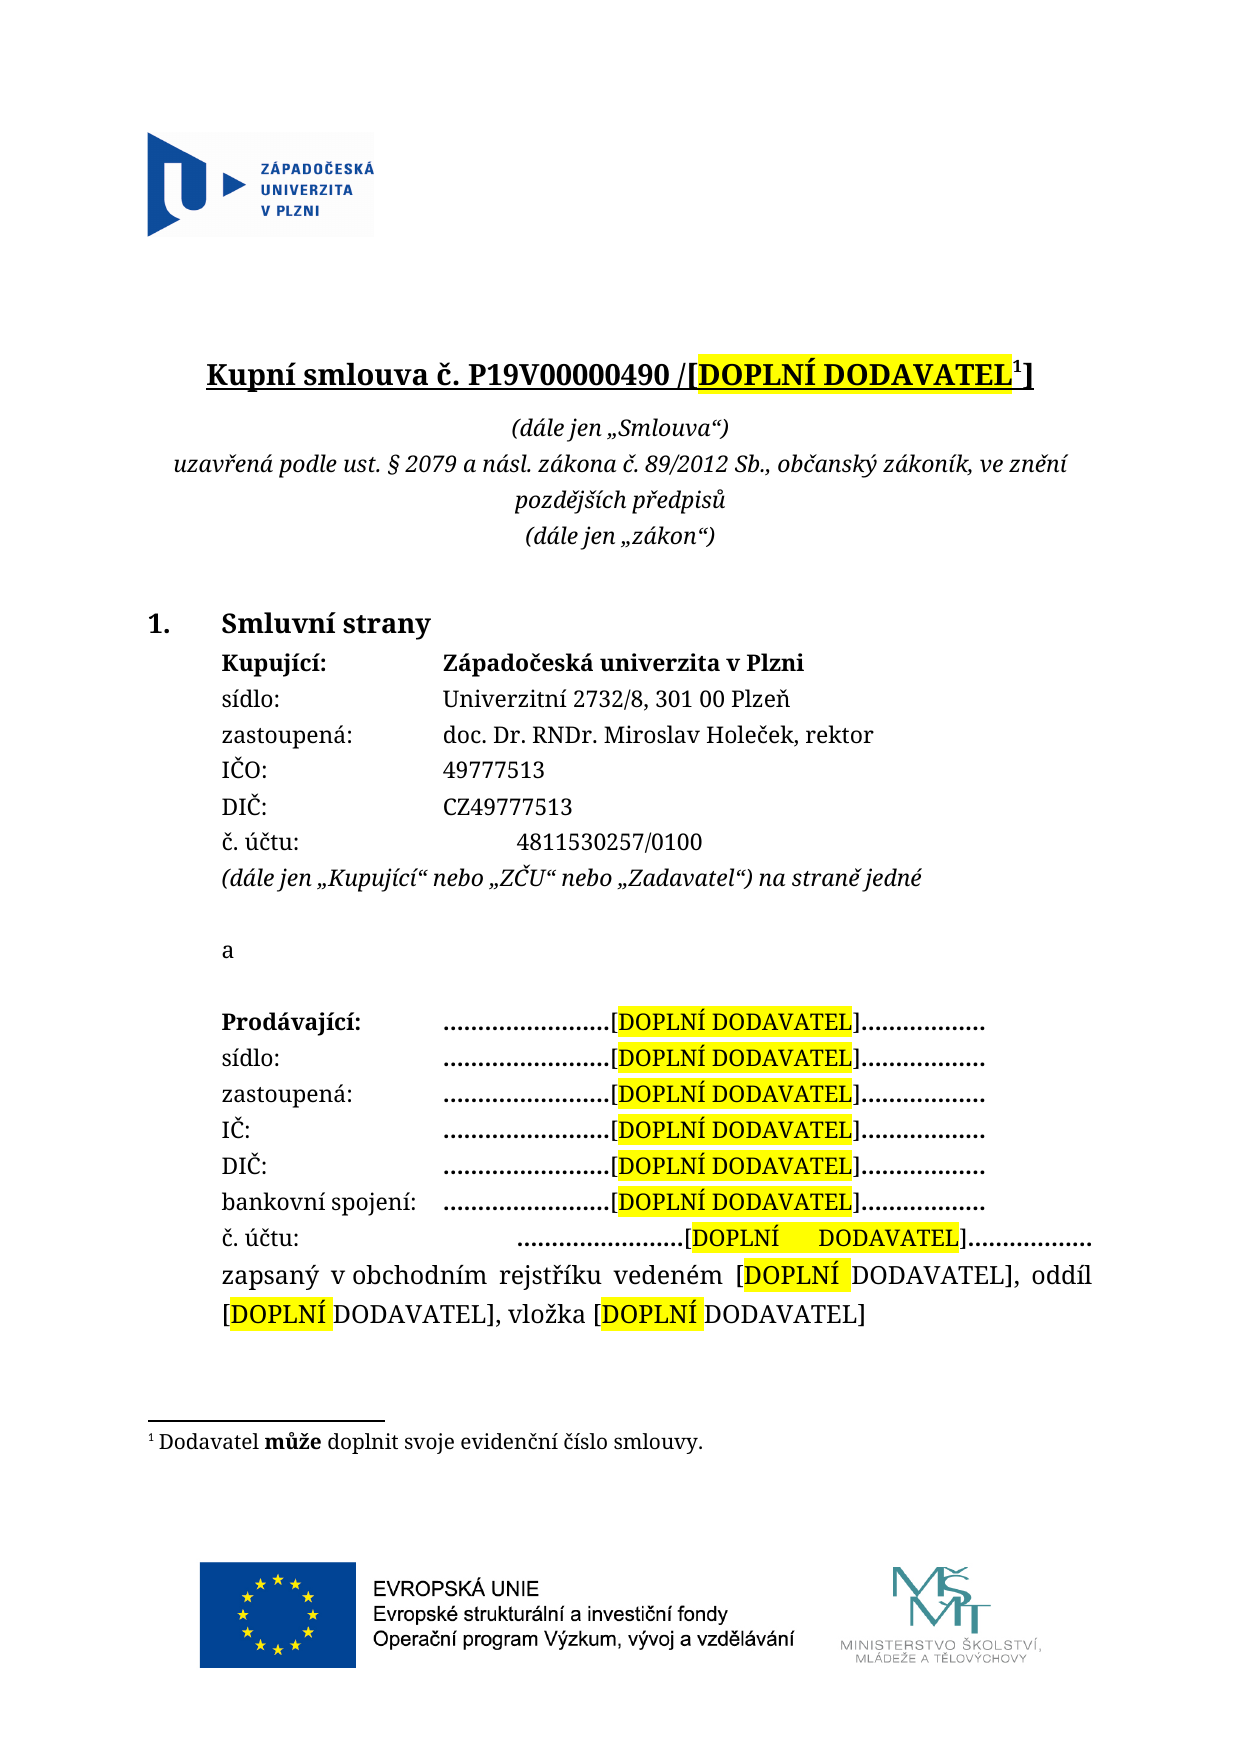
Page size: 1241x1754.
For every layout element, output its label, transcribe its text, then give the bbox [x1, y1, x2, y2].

text 1. Smluvní strany [148, 604, 1093, 641]
text Kupní smlouva č. P19V00000490 /[DOPLNÍ DODAVATEL] [148, 354, 698, 394]
text a [221, 934, 1093, 965]
text č. účtu: ……………………[DOPLNÍ DODAVATEL]……………… zapsaný v obchodním rejstříku vedeném [DOPLNÍ DODAVATEL], oddíl [DOPLNÍ DODAVATEL], vložka [DOPLNÍ DODAVATEL] [221, 1222, 1093, 1331]
picture [147, 1509, 1093, 1720]
text (dále jen „Kupující“ nebo „ZČU“ nebo „Zadavatel“) na straně jedné [221, 862, 1093, 893]
text sídlo: ……………………[DOPLNÍ DODAVATEL]……………… [221, 1042, 618, 1073]
text DIČ: CZ49777513 [221, 790, 1093, 822]
text č. účtu: 4811530257/0100 [221, 826, 1093, 858]
text DIČ: ……………………[DOPLNÍ DODAVATEL]……………… [852, 1150, 1093, 1181]
text Prodávající: ……………………[DOPLNÍ DODAVATEL]……………… [852, 1006, 1093, 1037]
picture [147, 132, 374, 237]
text (dále jen „Smlouva“) [148, 412, 1093, 443]
text sídlo: ……………………[DOPLNÍ DODAVATEL]……………… [852, 1042, 1093, 1073]
text zastoupená: ……………………[DOPLNÍ DODAVATEL]……………… [221, 1078, 618, 1109]
text zastoupená: ……………………[DOPLNÍ DODAVATEL]……………… [852, 1078, 1093, 1109]
text DIČ: ……………………[DOPLNÍ DODAVATEL]……………… [221, 1150, 618, 1181]
text IČ: ……………………[DOPLNÍ DODAVATEL]……………… [221, 1114, 618, 1145]
text Prodávající: ……………………[DOPLNÍ DODAVATEL]……………… [148, 1006, 618, 1037]
text zastoupená: doc. Dr. RNDr. Miroslav Holeček, rektor [221, 718, 1093, 750]
text uzavřená podle ust. § 2079 a násl. zákona č. 89/2012 Sb., občanský zákoník, ve znění pozdějších předpisů [148, 448, 1093, 515]
text IČ: ……………………[DOPLNÍ DODAVATEL]……………… [852, 1114, 1093, 1145]
text sídlo: Univerzitní 2732/8, 301 00 Plzeň [221, 683, 1093, 714]
text Kupní smlouva č. P19V00000490 /[DOPLNÍ DODAVATEL] [1012, 354, 1093, 394]
text Kupující: Západočeská univerzita v Plzni [221, 647, 1093, 678]
text bankovní spojení: ……………………[DOPLNÍ DODAVATEL]……………… [148, 1186, 618, 1217]
text bankovní spojení: ……………………[DOPLNÍ DODAVATEL]……………… [852, 1186, 1093, 1217]
text IČO: 49777513 [221, 754, 1093, 786]
text (dále jen „zákon“) [148, 520, 1093, 551]
